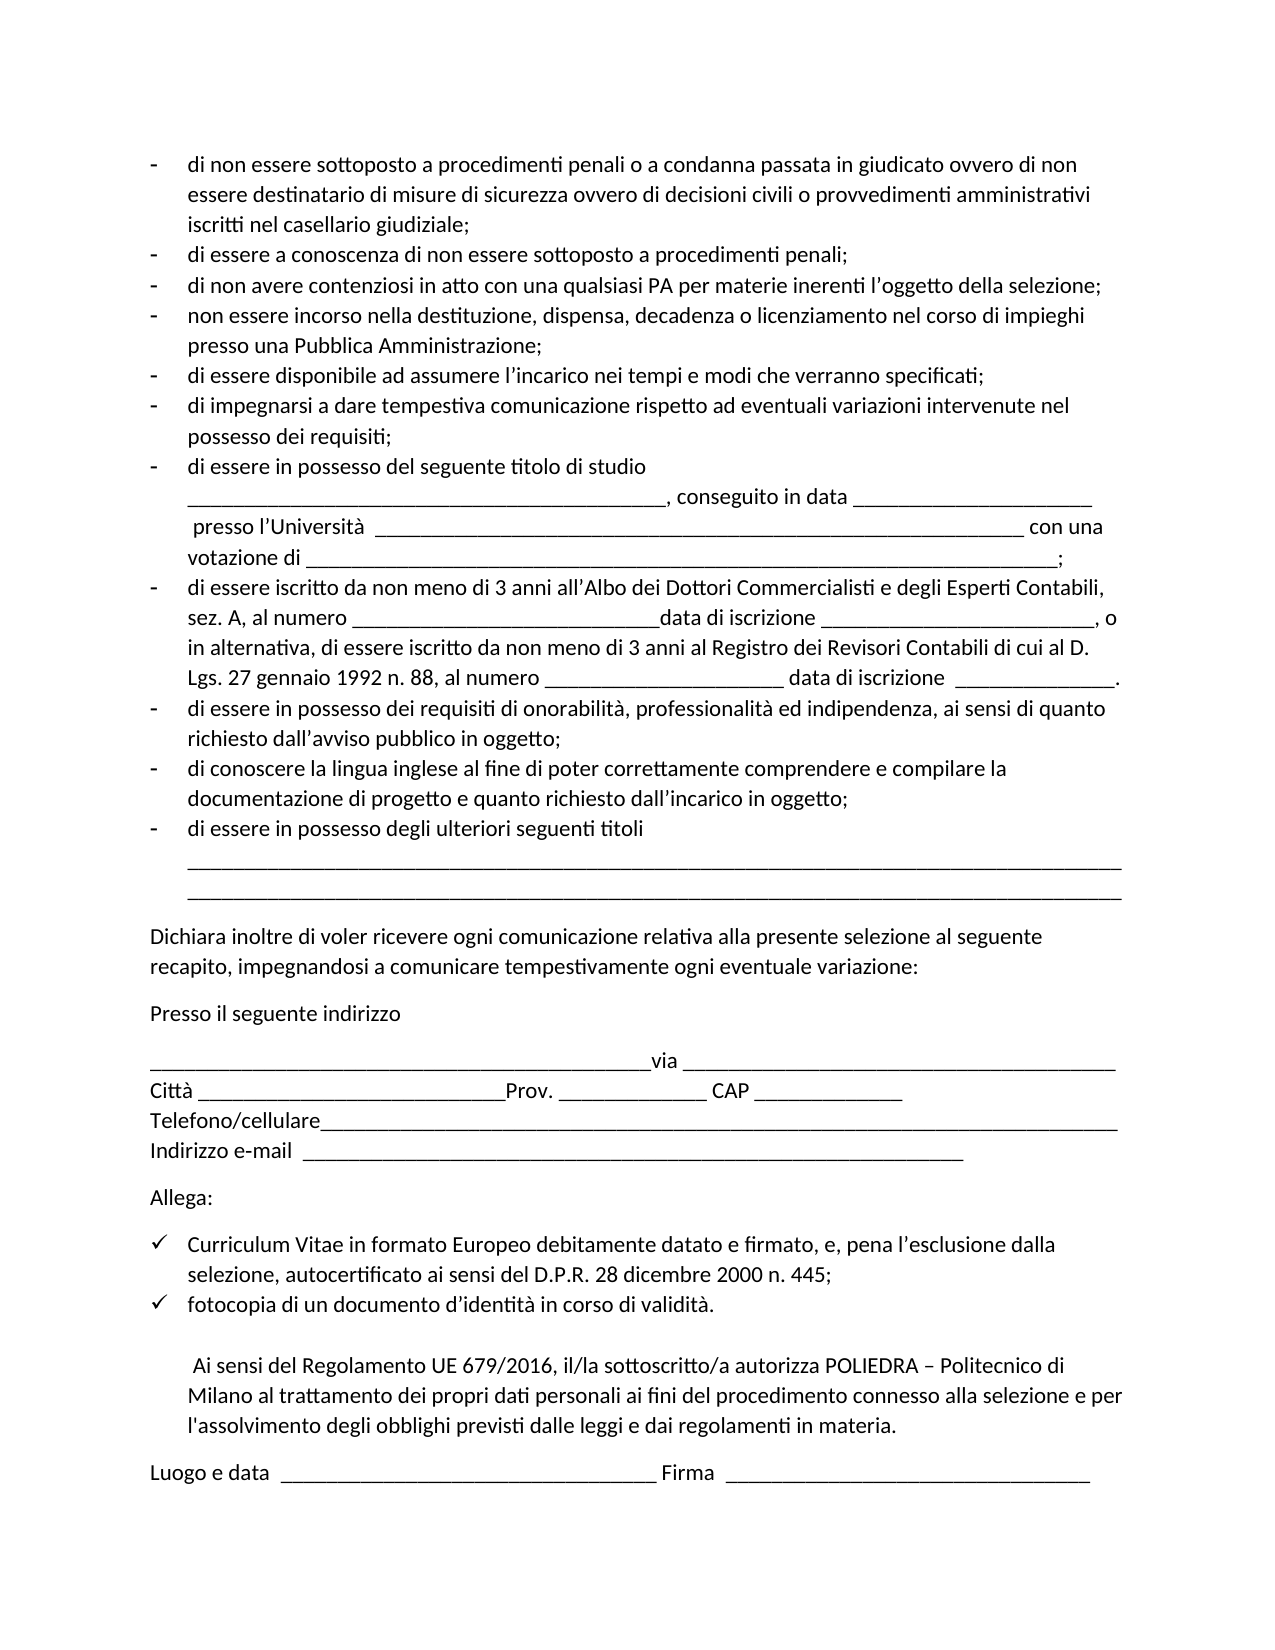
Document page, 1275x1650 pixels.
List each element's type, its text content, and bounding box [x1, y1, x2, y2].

list Curriculum Vitae in formato Europeo debitamente datato e firmato, e, pena l’esclusione dalla selezione, autocertificato ai sensi del D.P.R. 28 dicembre 2000 n. 445; [150, 1230, 1125, 1288]
list non essere incorso nella destituzione, dispensa, decadenza o licenziamento nel corso di impieghi presso una Pubblica Amministrazione; [150, 301, 1125, 359]
text Dichiara inoltre di voler ricevere ogni comunicazione relativa alla presente selezione al seguente recapito, impegnandosi a comunicare tempestivamente ogni eventuale variazione: [150, 922, 1125, 980]
list fotocopia di un documento d’identità in corso di validità. [150, 1291, 1125, 1319]
list di essere in possesso dei requisiti di onorabilità, professionalità ed indipendenza, ai sensi di quanto richiesto dall’avviso pubblico in oggetto; [150, 694, 1125, 752]
list Ai sensi del Regolamento UE 679/2016, il/la sottoscritto/a autorizza POLIEDRA – Politecnico di Milano al trattamento dei propri dati personali ai fini del procedimento connesso alla selezione e per l'assolvimento degli obblighi previsti dalle leggi e dai regolamenti in materia. [187, 1351, 1125, 1439]
text ____________________________________________via ______________________________________ Città ___________________________Prov. _____________ CAP _____________ Telefono/cellulare______________________________________________________________________ Indirizzo e‐mail __________________________________________________________ [150, 1046, 1125, 1164]
list di impegnarsi a dare tempestiva comunicazione rispetto ad eventuali variazioni intervenute nel possesso dei requisiti; [150, 392, 1125, 450]
list di essere iscritto da non meno di 3 anni all’Albo dei Dottori Commercialisti e degli Esperti Contabili, sez. A, al numero ___________________________data di iscrizione ________________________, o in alternativa, di essere iscritto da non meno di 3 anni al Registro dei Revisori Contabili di cui al D. Lgs. 27 gennaio 1992 n. 88, al numero _____________________ data di iscrizione ______________. [150, 573, 1125, 692]
list di essere disponibile ad assumere l’incarico nei tempi e modi che verranno specificati; [150, 361, 1125, 389]
list di conoscere la lingua inglese al fine di poter correttamente comprendere e compilare la documentazione di progetto e quanto richiesto dall’incarico in oggetto; [150, 754, 1125, 812]
list di essere in possesso degli ulteriori seguenti titoli ____________________________________________________________________________________________________________________________________________________________________ [150, 814, 1125, 903]
text Allega: [150, 1183, 1125, 1211]
list presso l’Università _________________________________________________________ con una votazione di __________________________________________________________________; [187, 512, 1125, 571]
text Presso il seguente indirizzo [150, 999, 1125, 1027]
list di essere in possesso del seguente titolo di studio __________________________________________, conseguito in data _____________________ [150, 452, 1125, 510]
list di non avere contenziosi in atto con una qualsiasi PA per materie inerenti l’oggetto della selezione; [150, 271, 1125, 299]
list di non essere sottoposto a procedimenti penali o a condanna passata in giudicato ovvero di non essere destinatario di misure di sicurezza ovvero di decisioni civili o provvedimenti amministrativi iscritti nel casellario giudiziale; [150, 150, 1125, 238]
text Luogo e data _________________________________ Firma ________________________________ [150, 1458, 1125, 1486]
list di essere a conoscenza di non essere sottoposto a procedimenti penali; [150, 241, 1125, 269]
